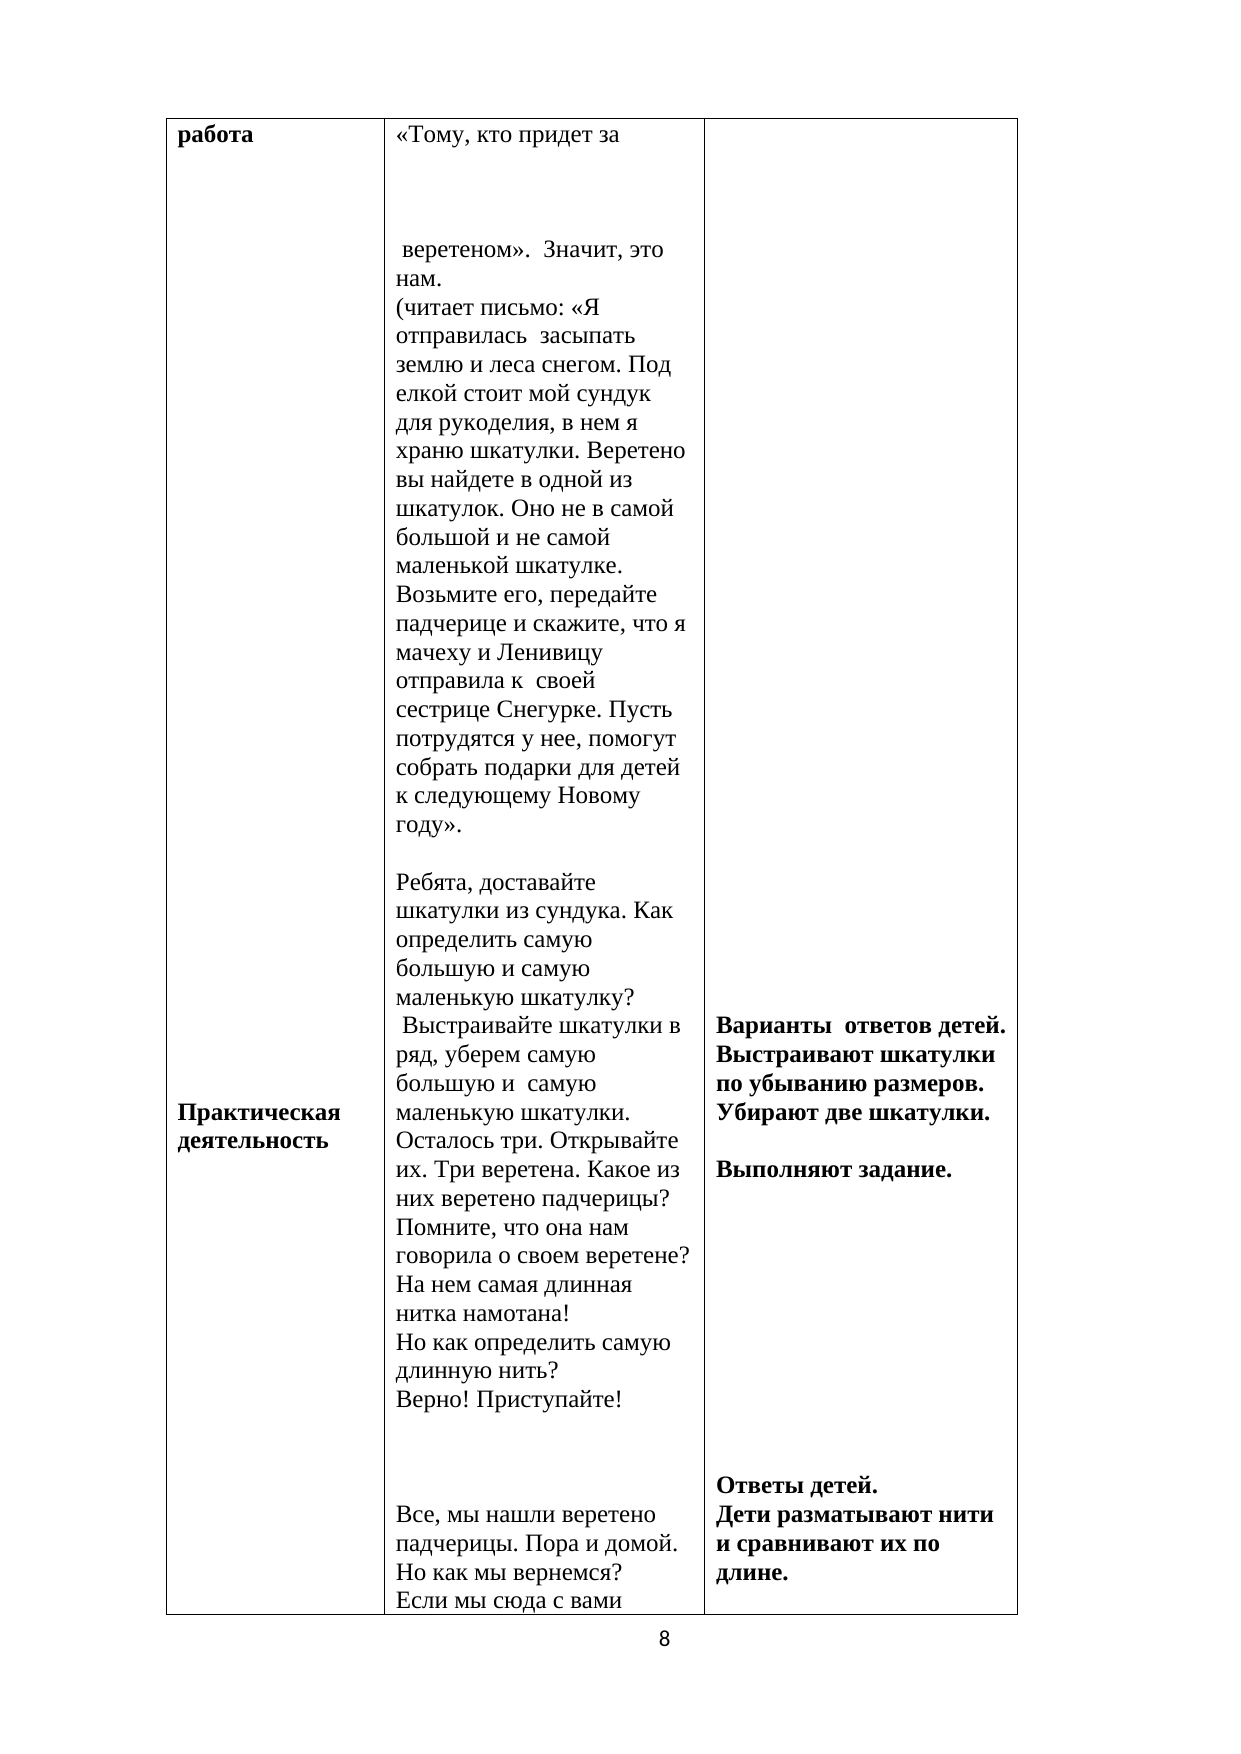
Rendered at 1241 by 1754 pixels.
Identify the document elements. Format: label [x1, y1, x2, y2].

table_cell [167, 119, 384, 1614]
table_cell [385, 119, 704, 1614]
table_cell [705, 119, 1017, 1614]
